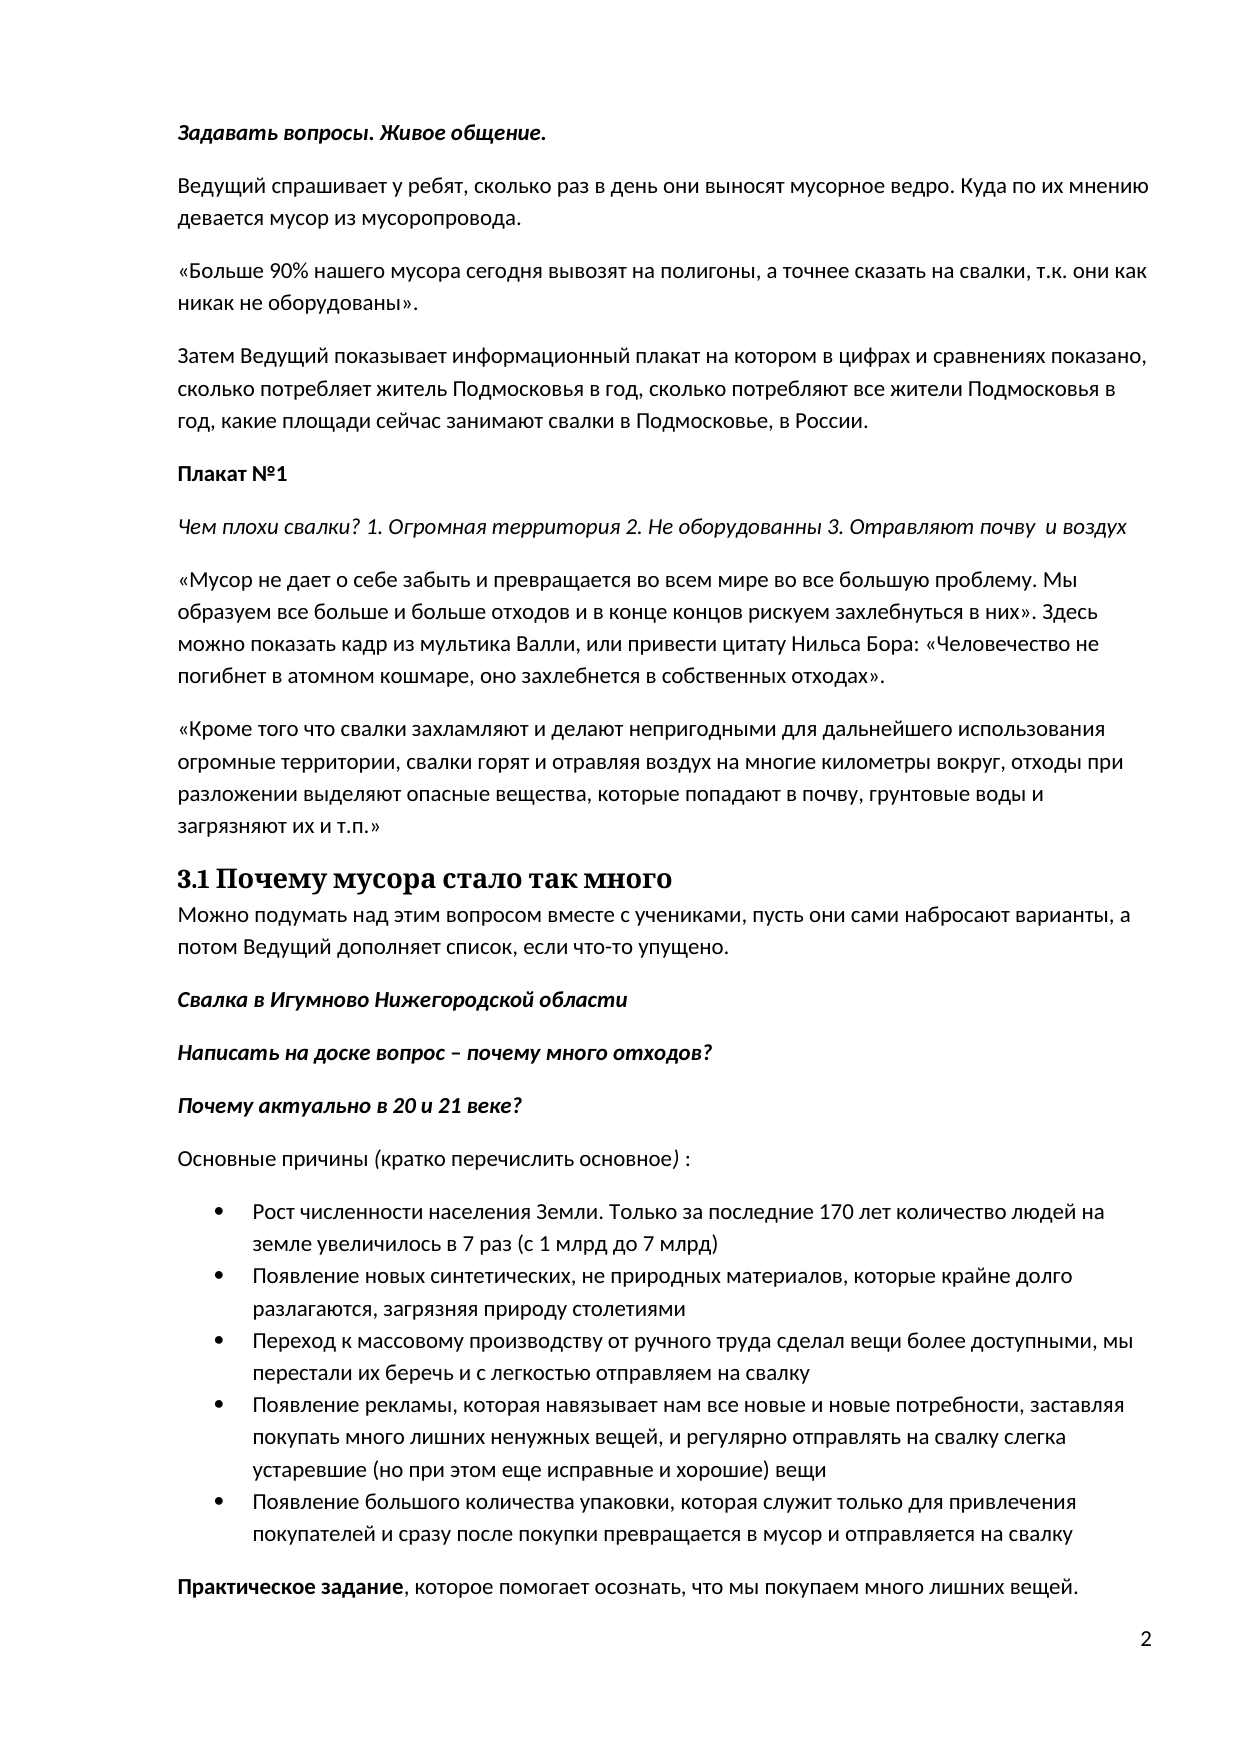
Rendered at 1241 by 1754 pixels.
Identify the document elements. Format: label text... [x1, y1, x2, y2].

text Задавать вопросы. Живое общение. [177, 118, 1152, 146]
list Переход к массовому производству от ручного труда сделал вещи более доступными, мы перестали их беречь и с легкостью отправляем на свалку [215, 1326, 1152, 1386]
text Почему актуально в 20 и 21 веке? [177, 1091, 1152, 1119]
text Чем плохи свалки? 1. Огромная территория 2. Не оборудованны 3. Отравляют почву и воздух [177, 512, 1152, 540]
text Затем Ведущий показывает информационный плакат на котором в цифрах и сравнениях показано, сколько потребляет житель Подмосковья в год, сколько потребляют все жители Подмосковья в год, какие площади сейчас занимают свалки в Подмосковье, в России. [177, 342, 1152, 434]
text Написать на доске вопрос – почему много отходов? [177, 1038, 1152, 1066]
list Появление новых синтетических, не природных материалов, которые крайне долго разлагаются, загрязняя природу столетиями [215, 1262, 1152, 1322]
text Плакат №1 [177, 459, 1152, 487]
text «Кроме того что свалки захламляют и делают непригодными для дальнейшего использования огромные территории, свалки горят и отравляя воздух на многие километры вокруг, отходы при разложении выделяют опасные вещества, которые попадают в почву, грунтовые воды и загрязняют их и т.п.» [177, 714, 1152, 839]
text «Больше 90% нашего мусора сегодня вывозят на полигоны, а точнее сказать на свалки, т.к. они как никак не оборудованы». [177, 256, 1152, 317]
text «Мусор не дает о себе забыть и превращается во всем мире во все большую проблему. Мы образуем все больше и больше отходов и в конце концов рискуем захлебнуться в них». Здесь можно показать кадр из мультика Валли, или привести цитату Нильса Бора: «Человечество не погибнет в атомном кошмаре, оно захлебнется в собственных отходах». [177, 565, 1152, 689]
text Ведущий спрашивает у ребят, сколько раз в день они выносят мусорное ведро. Куда по их мнению девается мусор из мусоропровода. [177, 171, 1152, 231]
text Свалка в Игумново Нижегородской области [177, 985, 1152, 1013]
list Рост численности населения Земли. Только за последние 170 лет количество людей на земле увеличилось в 7 раз (с 1 млрд до 7 млрд) [215, 1197, 1152, 1257]
text Основные причины (кратко перечислить основное) : [177, 1144, 1152, 1172]
text Практическое задание, которое помогает осознать, что мы покупаем много лишних вещей. [177, 1572, 1152, 1600]
list Появление рекламы, которая навязывает нам все новые и новые потребности, заставляя покупать много лишних ненужных вещей, и регулярно отправлять на свалку слегка устаревшие (но при этом еще исправные и хорошие) вещи [215, 1390, 1152, 1483]
subtitle 3.1 Почему мусора стало так много [177, 864, 1152, 895]
text Можно подумать над этим вопросом вместе с учениками, пусть они сами набросают варианты, а потом Ведущий дополняет список, если что-то упущено. [177, 900, 1152, 960]
list Появление большого количества упаковки, которая служит только для привлечения покупателей и сразу после покупки превращается в мусор и отправляется на свалку [215, 1487, 1152, 1547]
